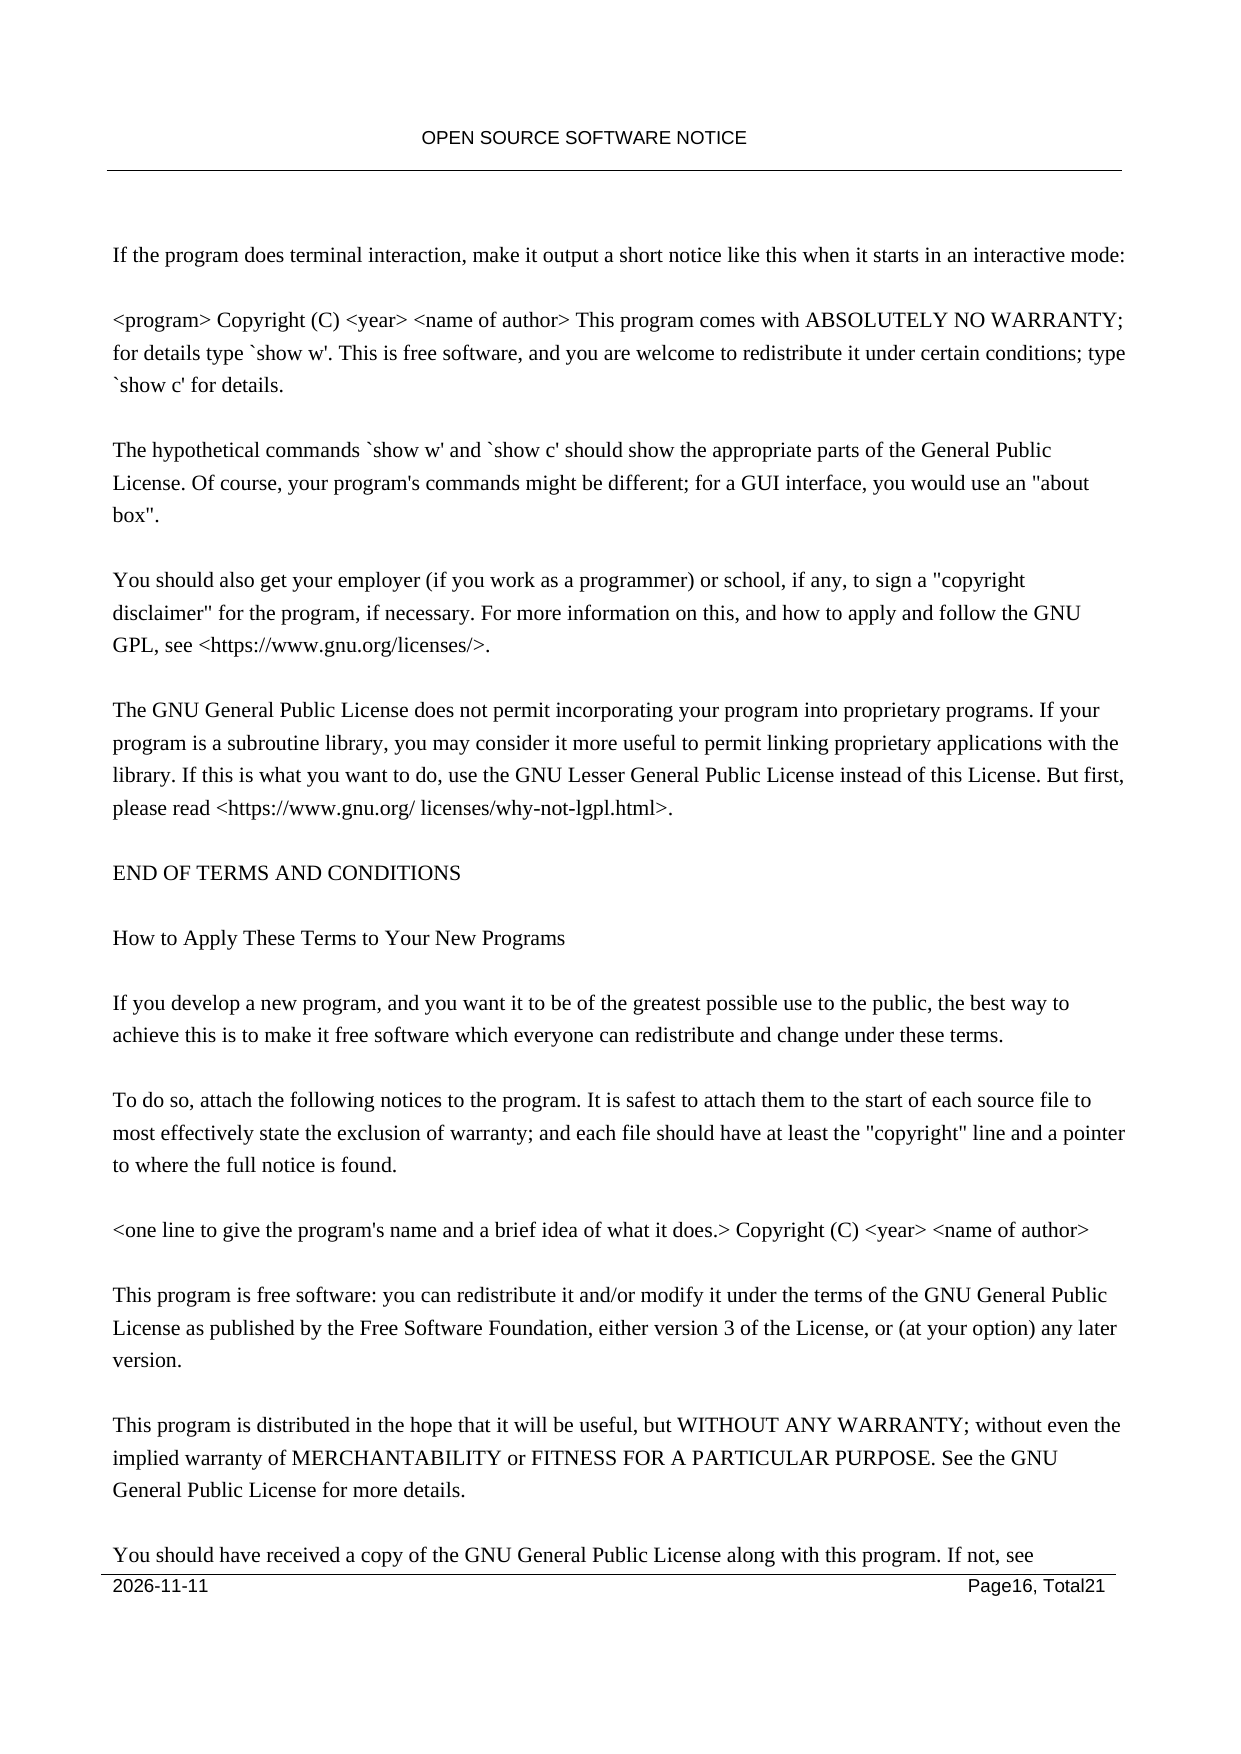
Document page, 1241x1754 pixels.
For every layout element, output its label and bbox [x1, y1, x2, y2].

text [112, 206, 1128, 1571]
